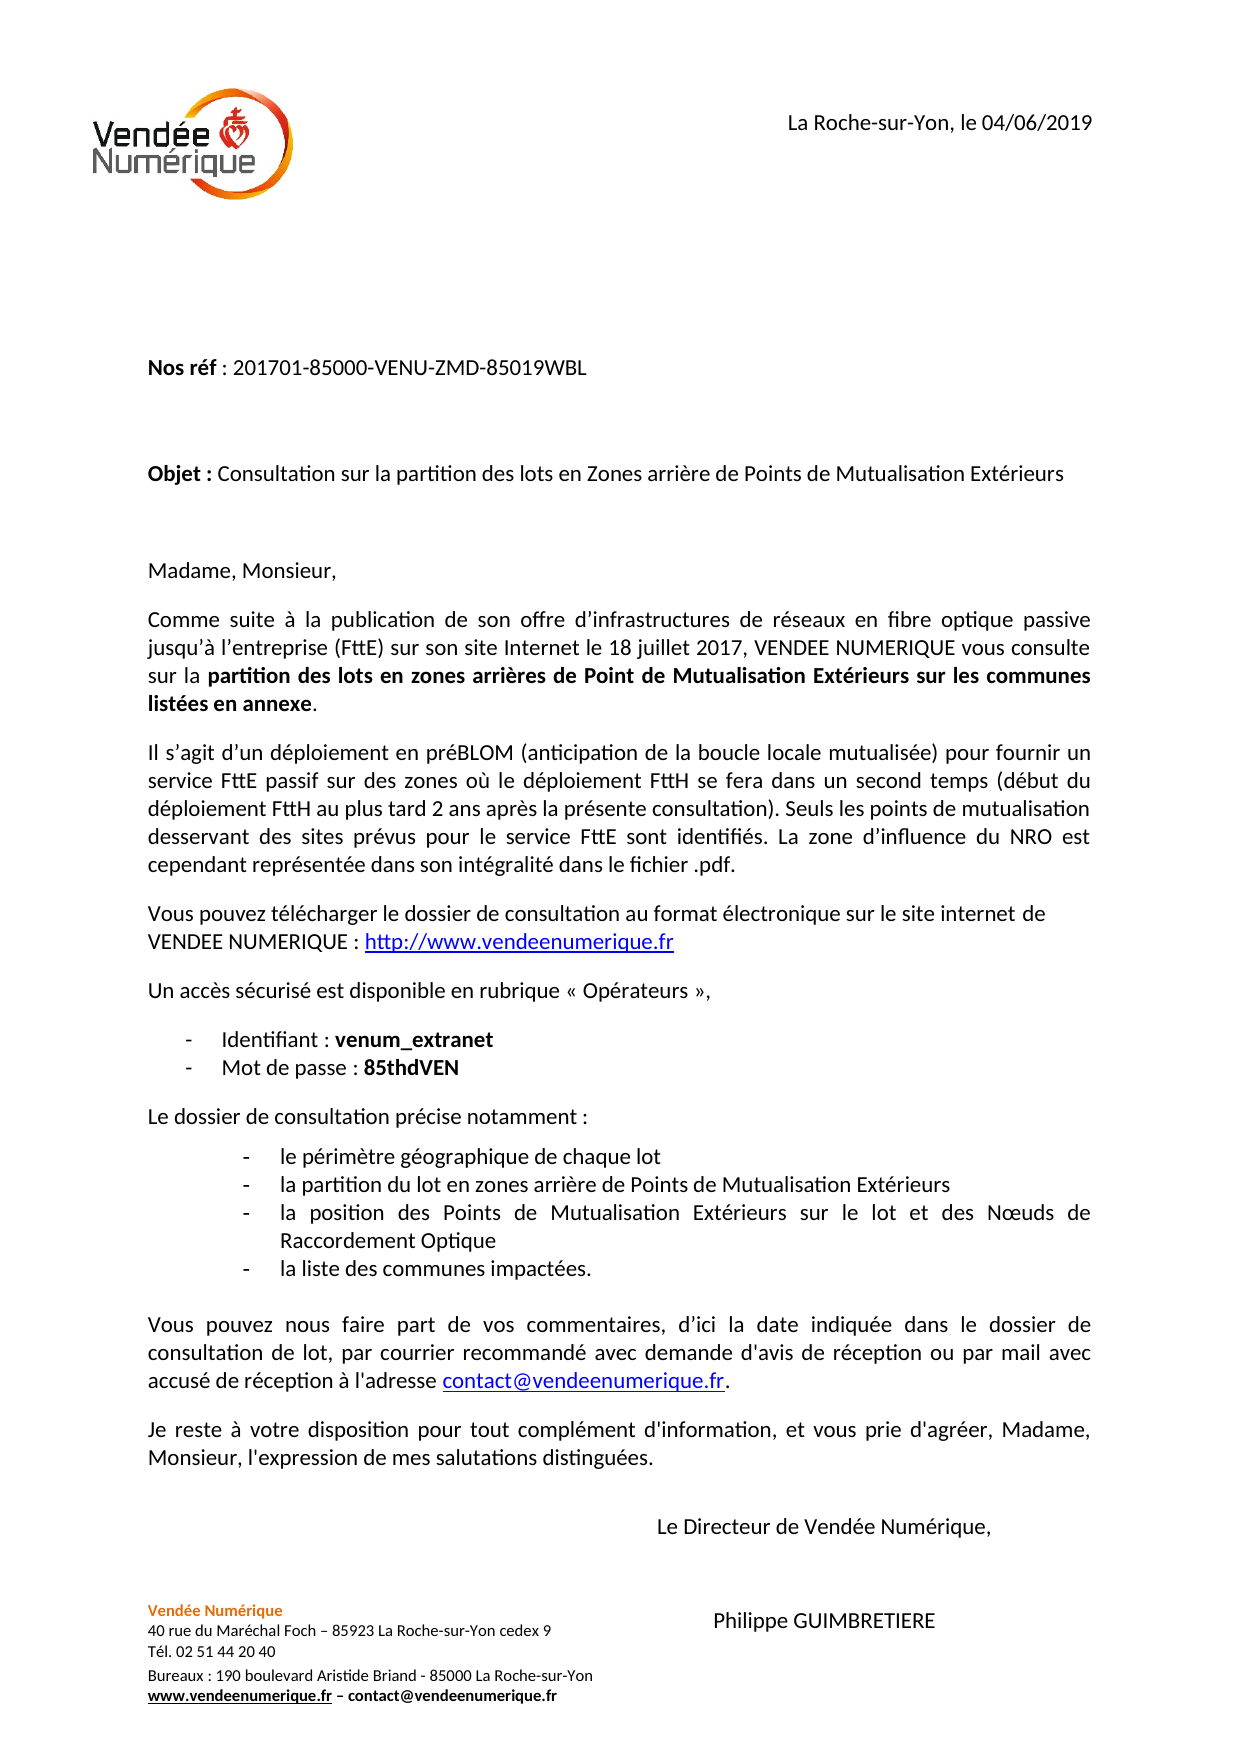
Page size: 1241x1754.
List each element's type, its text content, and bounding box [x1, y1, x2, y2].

text Comme suite à la publication de son offre d’infrastructures de réseaux en fibre optique passive jusqu’à l’entreprise (FttE) sur son site Internet le 18 juillet 2017, VENDEE NUMERIQUE vous consulte sur la partition des lots en zones arrières de Point de Mutualisation Extérieurs sur les communes listées en annexe. [148, 605, 1093, 717]
list la partition du lot en zones arrière de Points de Mutualisation Extérieurs [242, 1170, 1093, 1198]
text Vous pouvez télécharger le dossier de consultation au format électronique sur le site internet de VENDEE NUMERIQUE : http://www.vendeenumerique.fr [148, 899, 1093, 955]
list la liste des communes impactées. [242, 1254, 1093, 1282]
text La Roche-sur-Yon, le 04/06/2019 [516, 108, 1093, 136]
list Identifiant : venum_extranet [185, 1025, 1093, 1053]
text Il s’agit d’un déploiement en préBLOM (anticipation de la boucle locale mutualisée) pour fournir un service FttE passif sur des zones où le déploiement FttH se fera dans un second temps (début du déploiement FttH au plus tard 2 ans après la présente consultation). Seuls les points de mutualisation desservant des sites prévus pour le service FttE sont identifiés. La zone d’influence du NRO est cependant représentée dans son intégralité dans le fichier .pdf. [148, 738, 1093, 878]
list le périmètre géographique de chaque lot [242, 1142, 1093, 1170]
picture [68, 73, 307, 213]
text Madame, Monsieur, [148, 557, 1093, 584]
text Objet : Consultation sur la partition des lots en Zones arrière de Points de Mutualisation Extérieurs [148, 459, 1093, 487]
list Mot de passe : 85thdVEN [185, 1053, 1093, 1081]
text Je reste à votre disposition pour tout complément d'information, et vous prie d'agréer, Madame, Monsieur, l'expression de mes salutations distinguées. [148, 1415, 1093, 1471]
text Nos réf : 201701-85000-VENU-ZMD-85019WBL [148, 353, 1093, 381]
text Un accès sécurisé est disponible en rubrique « Opérateurs », [148, 976, 1093, 1004]
text Le dossier de consultation précise notamment : [148, 1102, 1093, 1130]
list la position des Points de Mutualisation Extérieurs sur le lot et des Nœuds de Raccordement Optique [242, 1198, 1093, 1254]
text Vous pouvez nous faire part de vos commentaires, d’ici la date indiquée dans le dossier de consultation de lot, par courrier recommandé avec demande d'avis de réception ou par mail avec accusé de réception à l'adresse contact@vendeenumerique.fr. [148, 1311, 1093, 1394]
